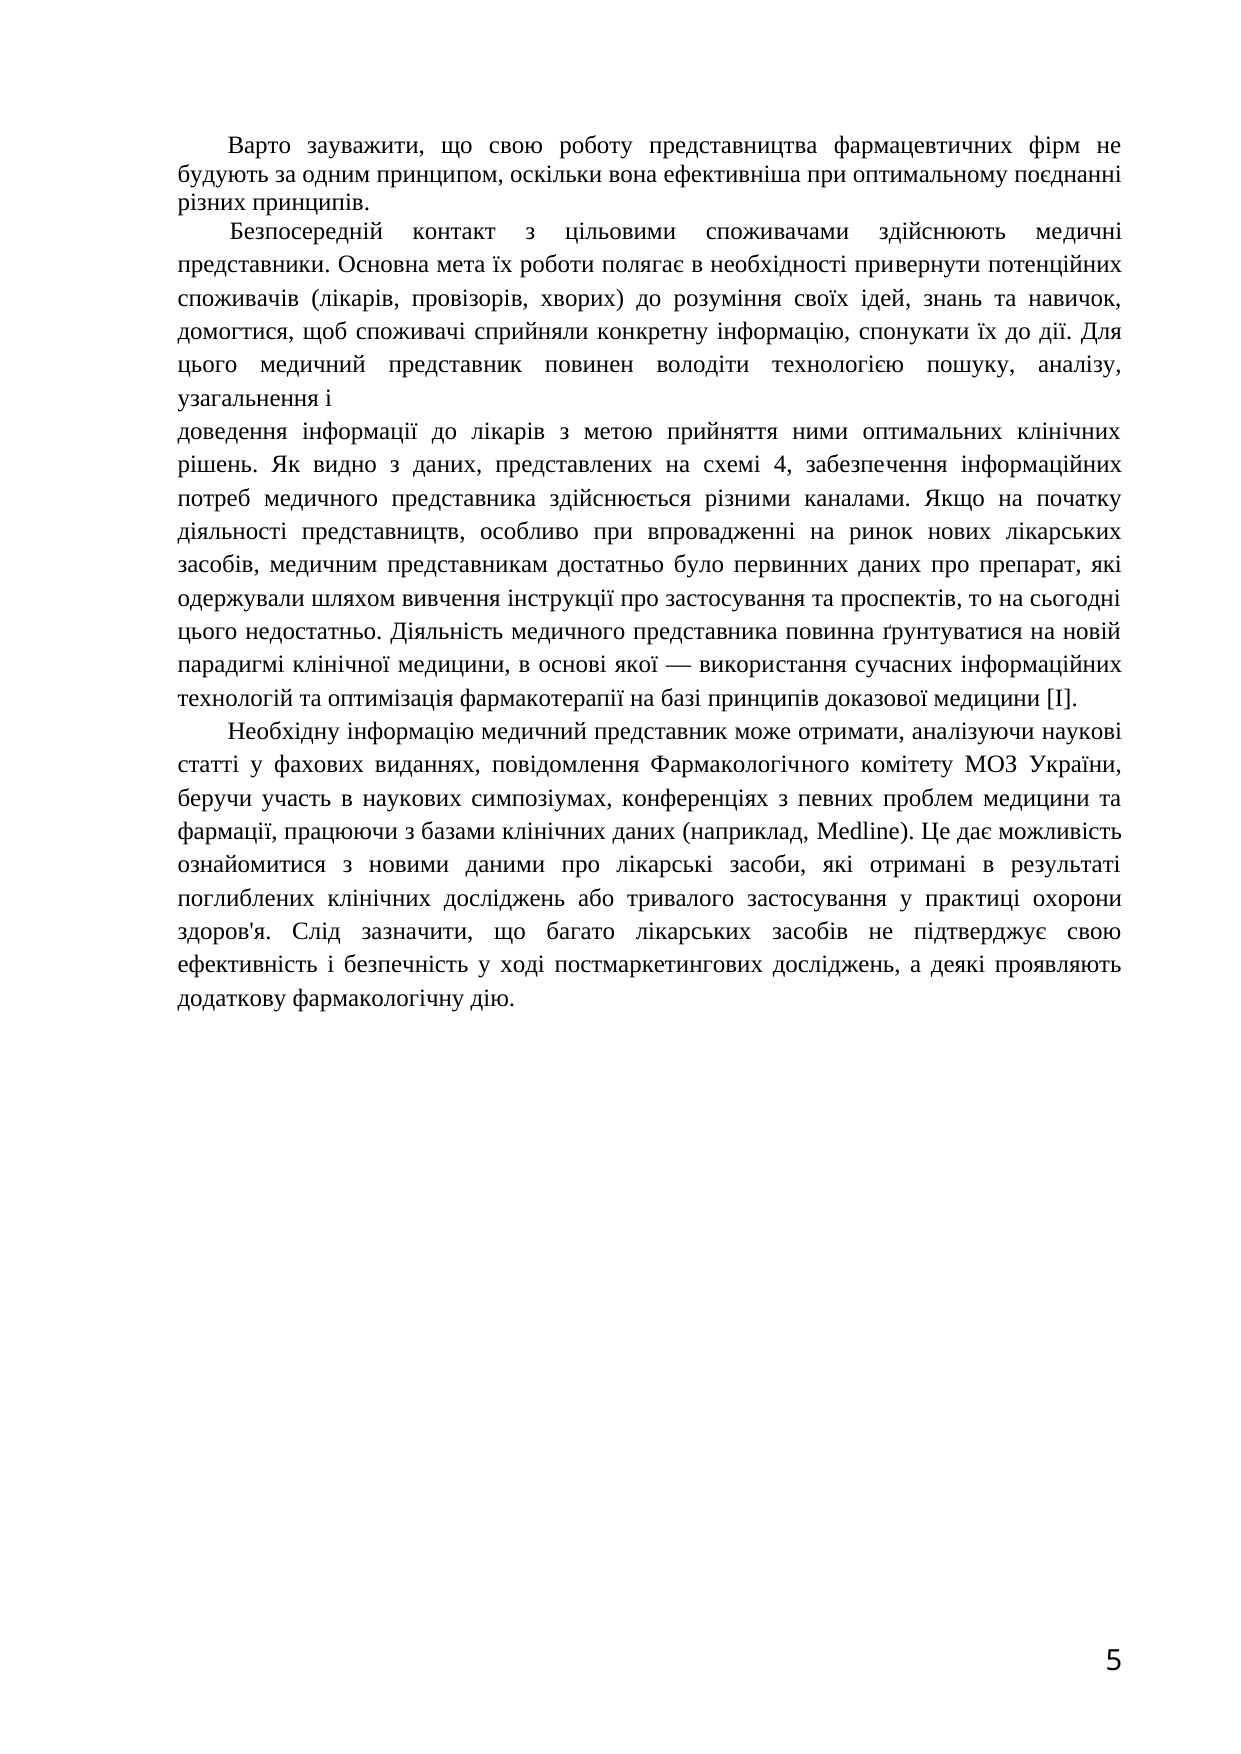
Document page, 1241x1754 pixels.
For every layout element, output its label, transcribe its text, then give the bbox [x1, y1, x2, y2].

text Варто зауважити, що свою роботу представництва фармацевтичних фірм не будують за одним принципом, оскільки вона ефективніша при оптимальному поєднанні різних принципів. [177, 130, 1122, 216]
text Необхідну інформацію медичний представник може отримати, аналізуючи наукові статті у фахових виданнях, повідомлення Фармакологічного комітету МОЗ України, беручи участь в наукових симпозіумах, конференціях з певних проблем медицини та фармації, працюючи з базами клінічних даних (наприклад, Medline). Це дає можливість ознайомитися з новими даними про лікарські засоби, які отримані в результаті поглиблених клінічних досліджень або тривалого застосування у практиці охорони здоров'я. Слід зазначити, що багато лікарських засобів не підтверджує свою ефективність і безпечність у ході постмаркетингових досліджень, а деякі проявляють додаткову фармакологічну дію. [177, 716, 1122, 1012]
text доведення інформації до лікарів з метою прийняття ними оптимальних клінічних рішень. Як видно з даних, представлених на схемі 4, забезпечення інформаційних потреб медичного представника здійснюється різними каналами. Якщо на початку діяльності представництв, особливо при впровадженні на ринок нових лікарських засобів, медичним представникам достатньо було первинних даних про препарат, які одержували шляхом вивчення інструкції про застосування та проспектів, то на сьогодні цього недостатньо. Діяльність медичного представника повинна ґрунтуватися на новій парадигмі клінічної медицини, в основі якої — використання сучасних інформаційних технологій та оптимізація фармакотерапії на базі принципів доказової медицини [І]. [177, 416, 1122, 712]
text Безпосередній контакт з цільовими споживачами здійснюють медичні представники. Основна мета їх роботи полягає в необхідності привернути потенційних споживачів (лікарів, провізорів, хворих) до розуміння своїх ідей, знань та навичок, домогтися, щоб споживачі сприйняли конкретну інформацію, спонукати їх до дії. Для цього медичний представник повинен володіти технологією пошуку, аналізу, узагальнення і [177, 216, 1122, 412]
